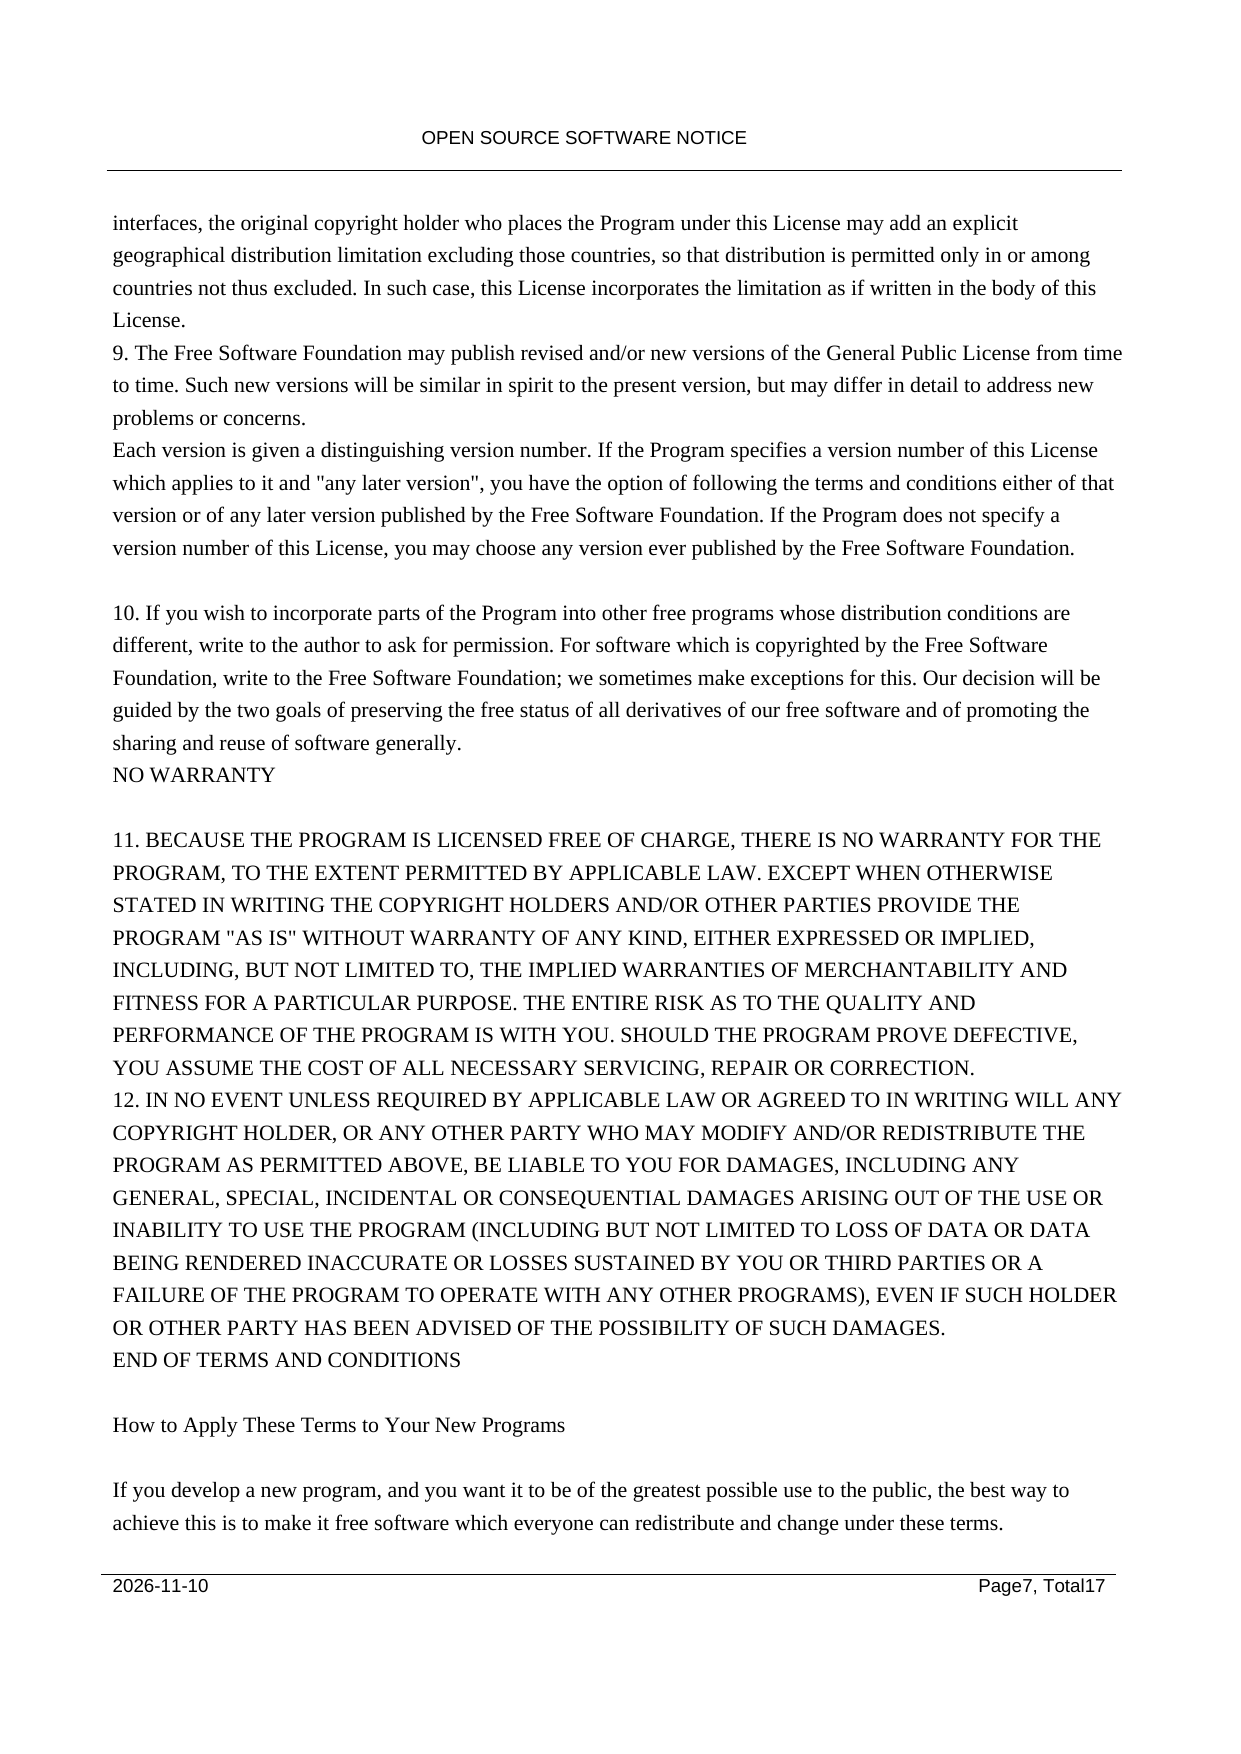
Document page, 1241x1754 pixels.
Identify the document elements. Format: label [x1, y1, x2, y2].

text [112, 206, 1128, 1539]
